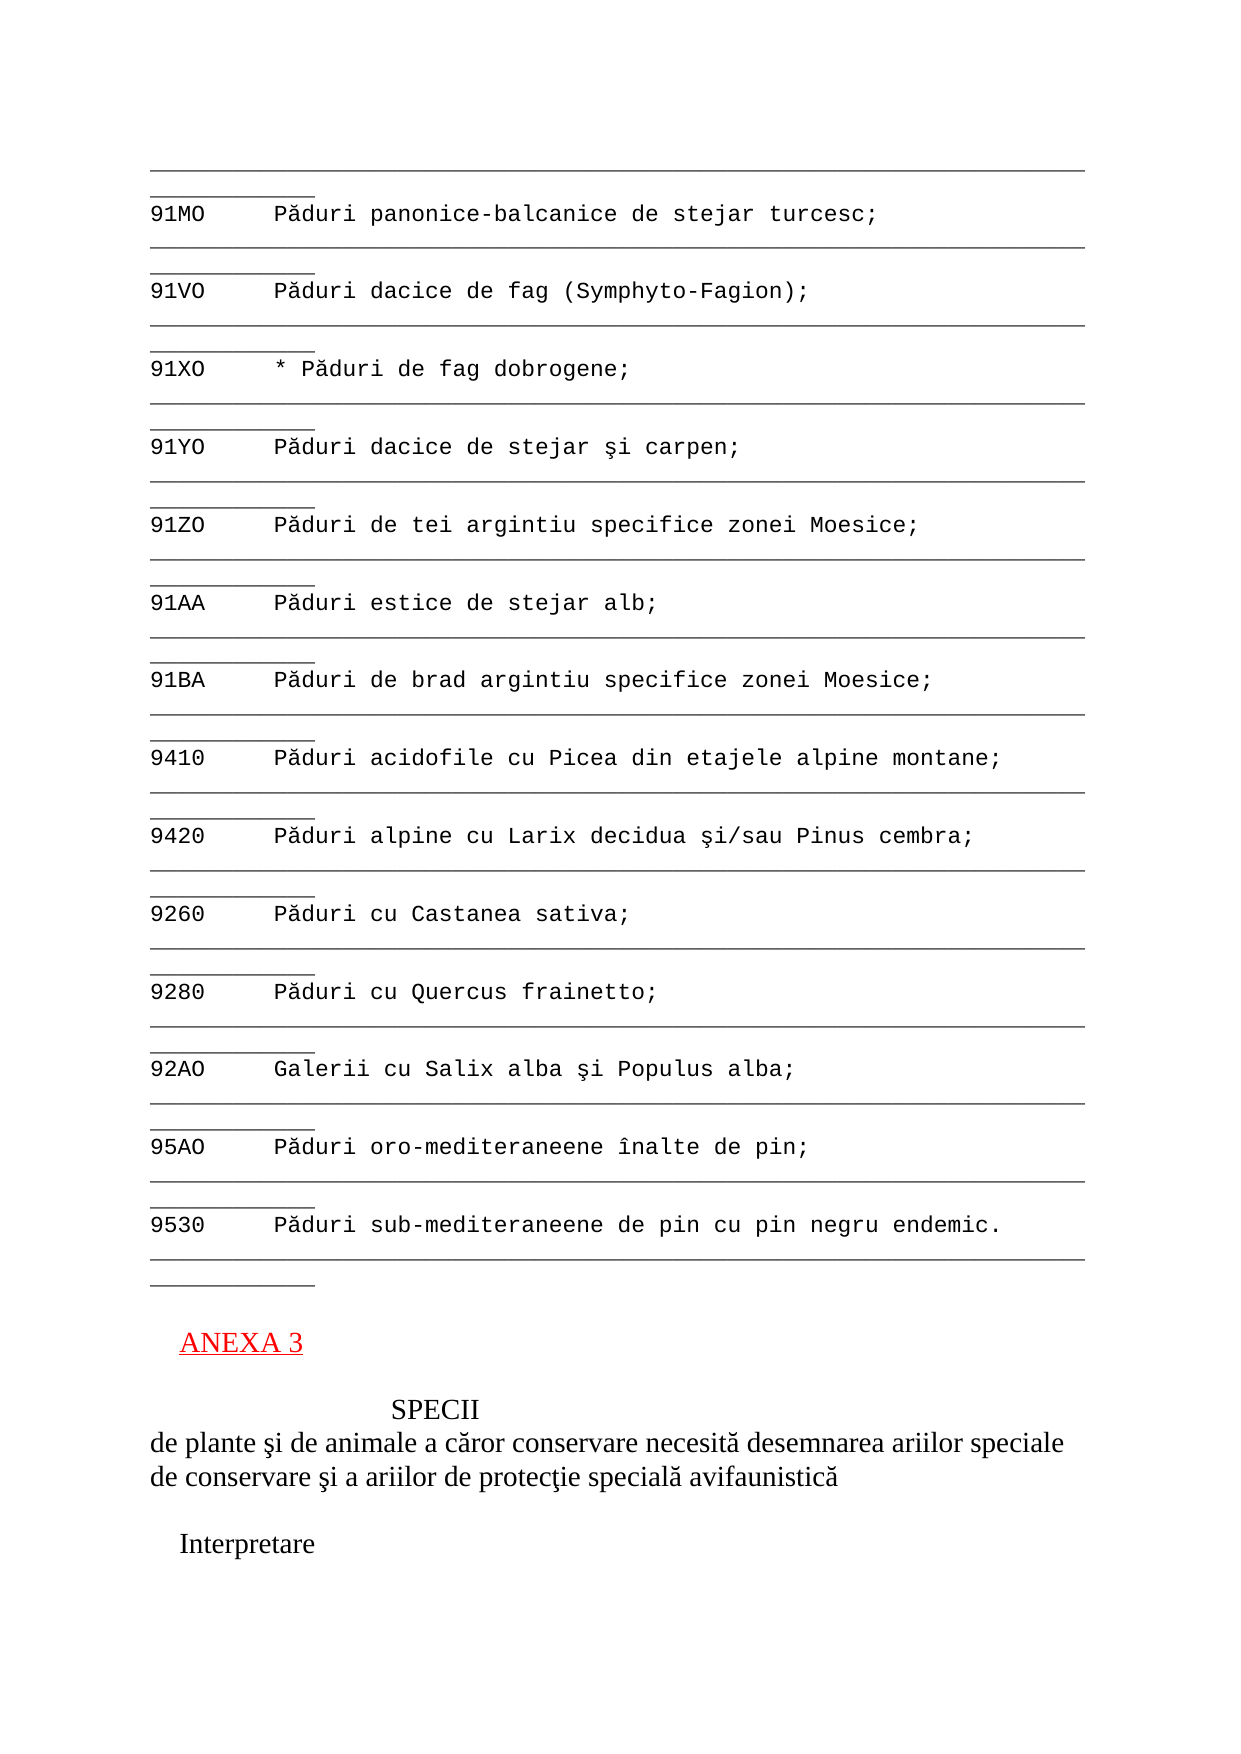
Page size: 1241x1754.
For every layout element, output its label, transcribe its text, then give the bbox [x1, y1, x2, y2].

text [150, 228, 1090, 280]
text 9260 Păduri cu Castanea sativa; [150, 902, 1090, 928]
text ________________________________________________________________________________ [150, 617, 1090, 669]
text 91VO Păduri dacice de fag (Symphyto-Fagion); [150, 280, 1090, 306]
text 92AO Galerii cu Salix alba şi Populus alba; [150, 1058, 1090, 1084]
text 95AO Păduri oro-mediteraneene înalte de pin; [150, 1136, 1090, 1162]
text ANEXA 3 [150, 1325, 1090, 1358]
text ________________________________________________________________________________ [150, 928, 1090, 980]
text ________________________________________________________________________________ [150, 306, 1090, 357]
text ________________________________________________________________________________ [150, 1084, 1090, 1136]
text 9280 Păduri cu Quercus frainetto; [150, 980, 1090, 1006]
text 9420 Păduri alpine cu Larix decidua şi/sau Pinus cembra; [150, 824, 1090, 850]
text 9410 Păduri acidofile cu Picea din etajele alpine montane; [150, 747, 1090, 772]
text Interpretare [150, 1526, 1090, 1559]
text de plante şi de animale a căror conservare necesită desemnarea ariilor speciale de conservare şi a ariilor de protecţie specială avifaunistică [150, 1425, 1090, 1492]
text ________________________________________________________________________________ [150, 1006, 1090, 1058]
text ________________________________________________________________________________ [150, 539, 1090, 591]
text 91BA Păduri de brad argintiu specifice zonei Moesice; [150, 669, 1090, 695]
text ________________________________________________________________________________ [150, 383, 1090, 435]
text ________________________________________________________________________________ [150, 1239, 1090, 1291]
text 91ZO Păduri de tei argintiu specifice zonei Moesice; [150, 513, 1090, 539]
text ________________________________________________________________________________ [150, 695, 1090, 747]
text 91XO * Păduri de fag dobrogene; [150, 357, 1090, 383]
text ________________________________________________________________________________ [150, 461, 1090, 513]
text 91MO Păduri panonice-balcanice de stejar turcesc; [150, 202, 1090, 228]
text SPECII [150, 1392, 1090, 1425]
text 9530 Păduri sub-mediteraneene de pin cu pin negru endemic. [150, 1213, 1090, 1239]
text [150, 150, 1090, 202]
text ________________________________________________________________________________ [150, 772, 1090, 824]
text 91AA Păduri estice de stejar alb; [150, 591, 1090, 617]
text 91YO Păduri dacice de stejar şi carpen; [150, 435, 1090, 461]
text ________________________________________________________________________________ [150, 850, 1090, 902]
text ________________________________________________________________________________ [150, 1162, 1090, 1213]
